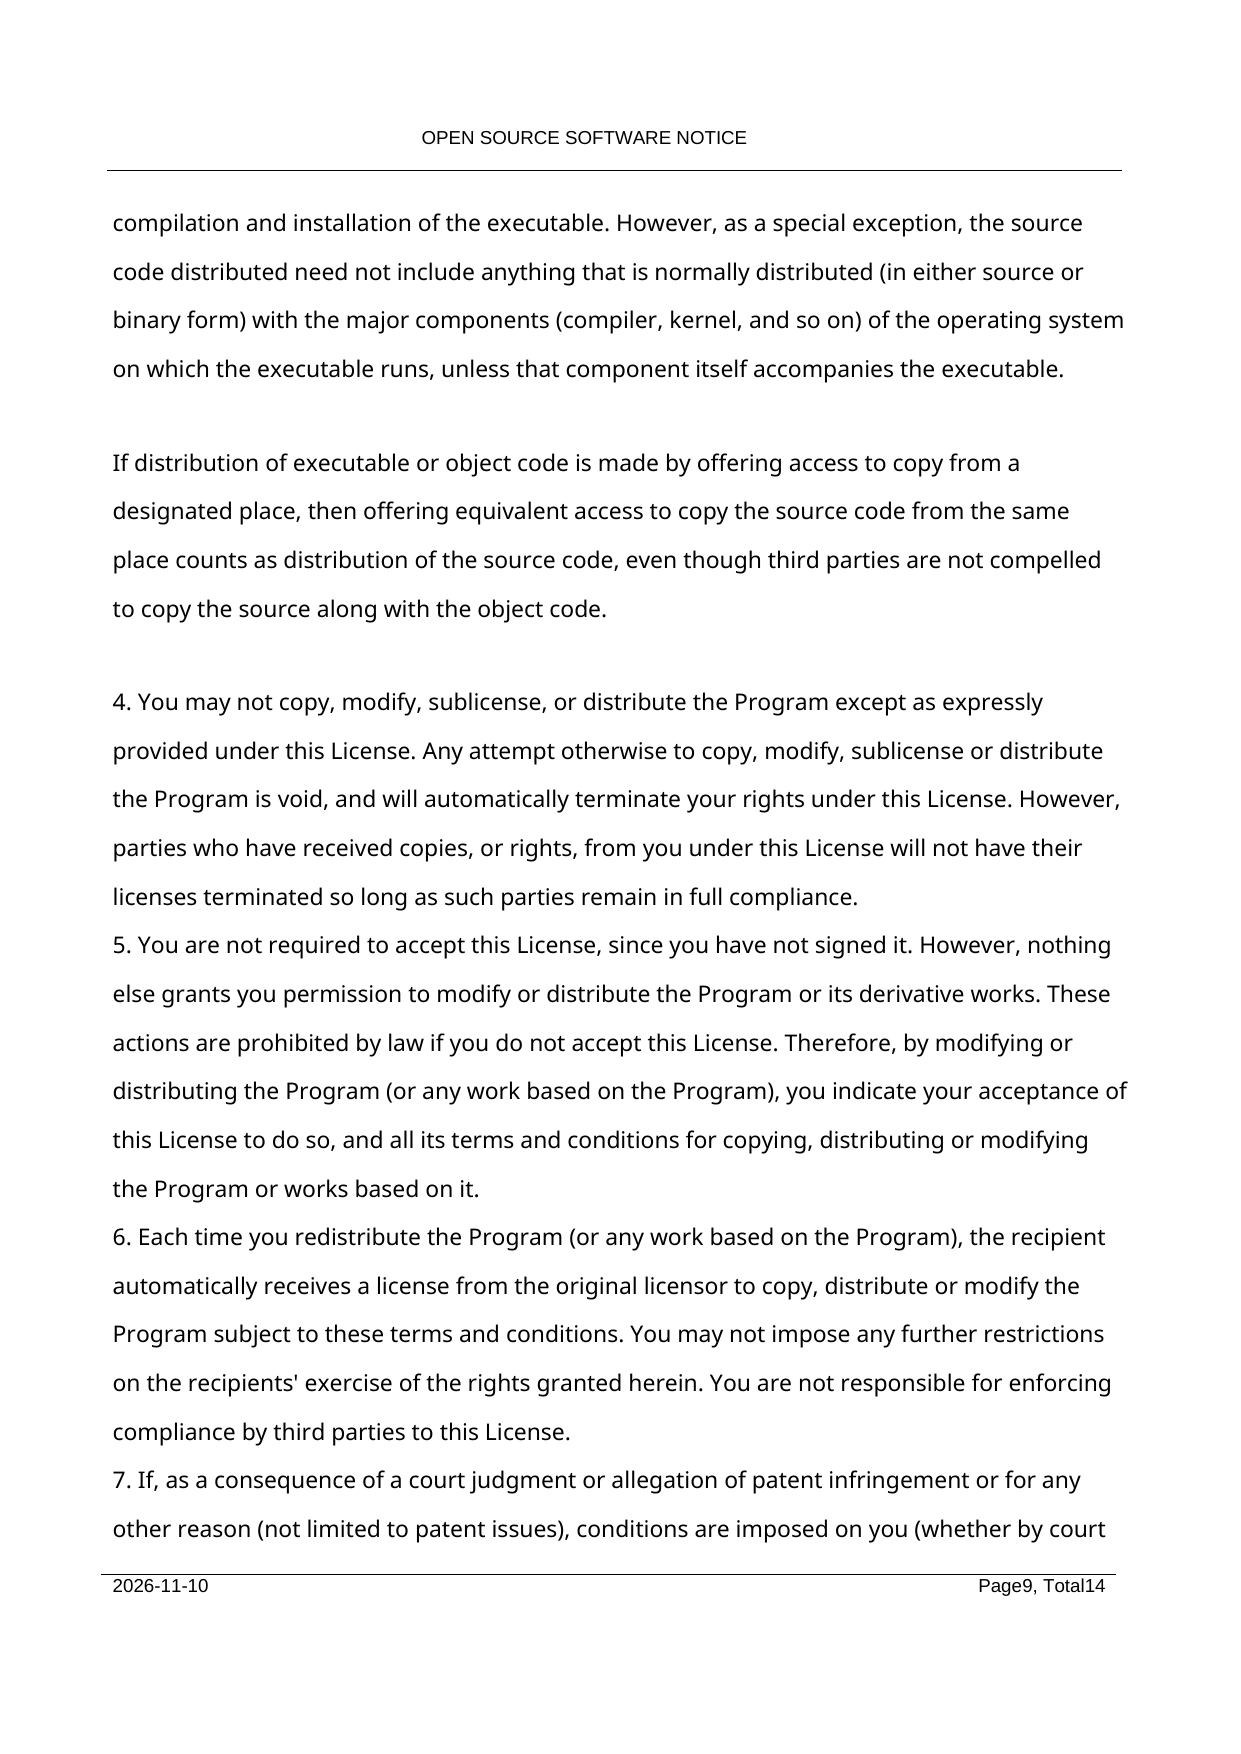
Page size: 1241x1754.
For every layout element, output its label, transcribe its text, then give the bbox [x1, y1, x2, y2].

text 6. Each time you redistribute the Program (or any work based on the Program), the recipient automatically receives a license from the original licensor to copy, distribute or modify the Program subject to these terms and conditions. You may not impose any further restrictions on the recipients' exercise of the rights granted herein. You are not responsible for enforcing compliance by third parties to this License. [112, 1220, 1128, 1448]
text If distribution of executable or object code is made by offering access to copy from a designated place, then offering equivalent access to copy the source code from the same place counts as distribution of the source code, even though third parties are not compelled to copy the source along with the object code. [112, 446, 1128, 624]
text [112, 1463, 1128, 1545]
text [112, 206, 1128, 385]
text 4. You may not copy, modify, sublicense, or distribute the Program except as expressly provided under this License. Any attempt otherwise to copy, modify, sublicense or distribute the Program is void, and will automatically terminate your rights under this License. However, parties who have received copies, or rights, from you under this License will not have their licenses terminated so long as such parties remain in full compliance. [112, 685, 1128, 913]
text 5. You are not required to accept this License, since you have not signed it. However, nothing else grants you permission to modify or distribute the Program or its derivative works. These actions are prohibited by law if you do not accept this License. Therefore, by modifying or distributing the Program (or any work based on the Program), you indicate your acceptance of this License to do so, and all its terms and conditions for copying, distributing or modifying the Program or works based on it. [112, 928, 1128, 1205]
